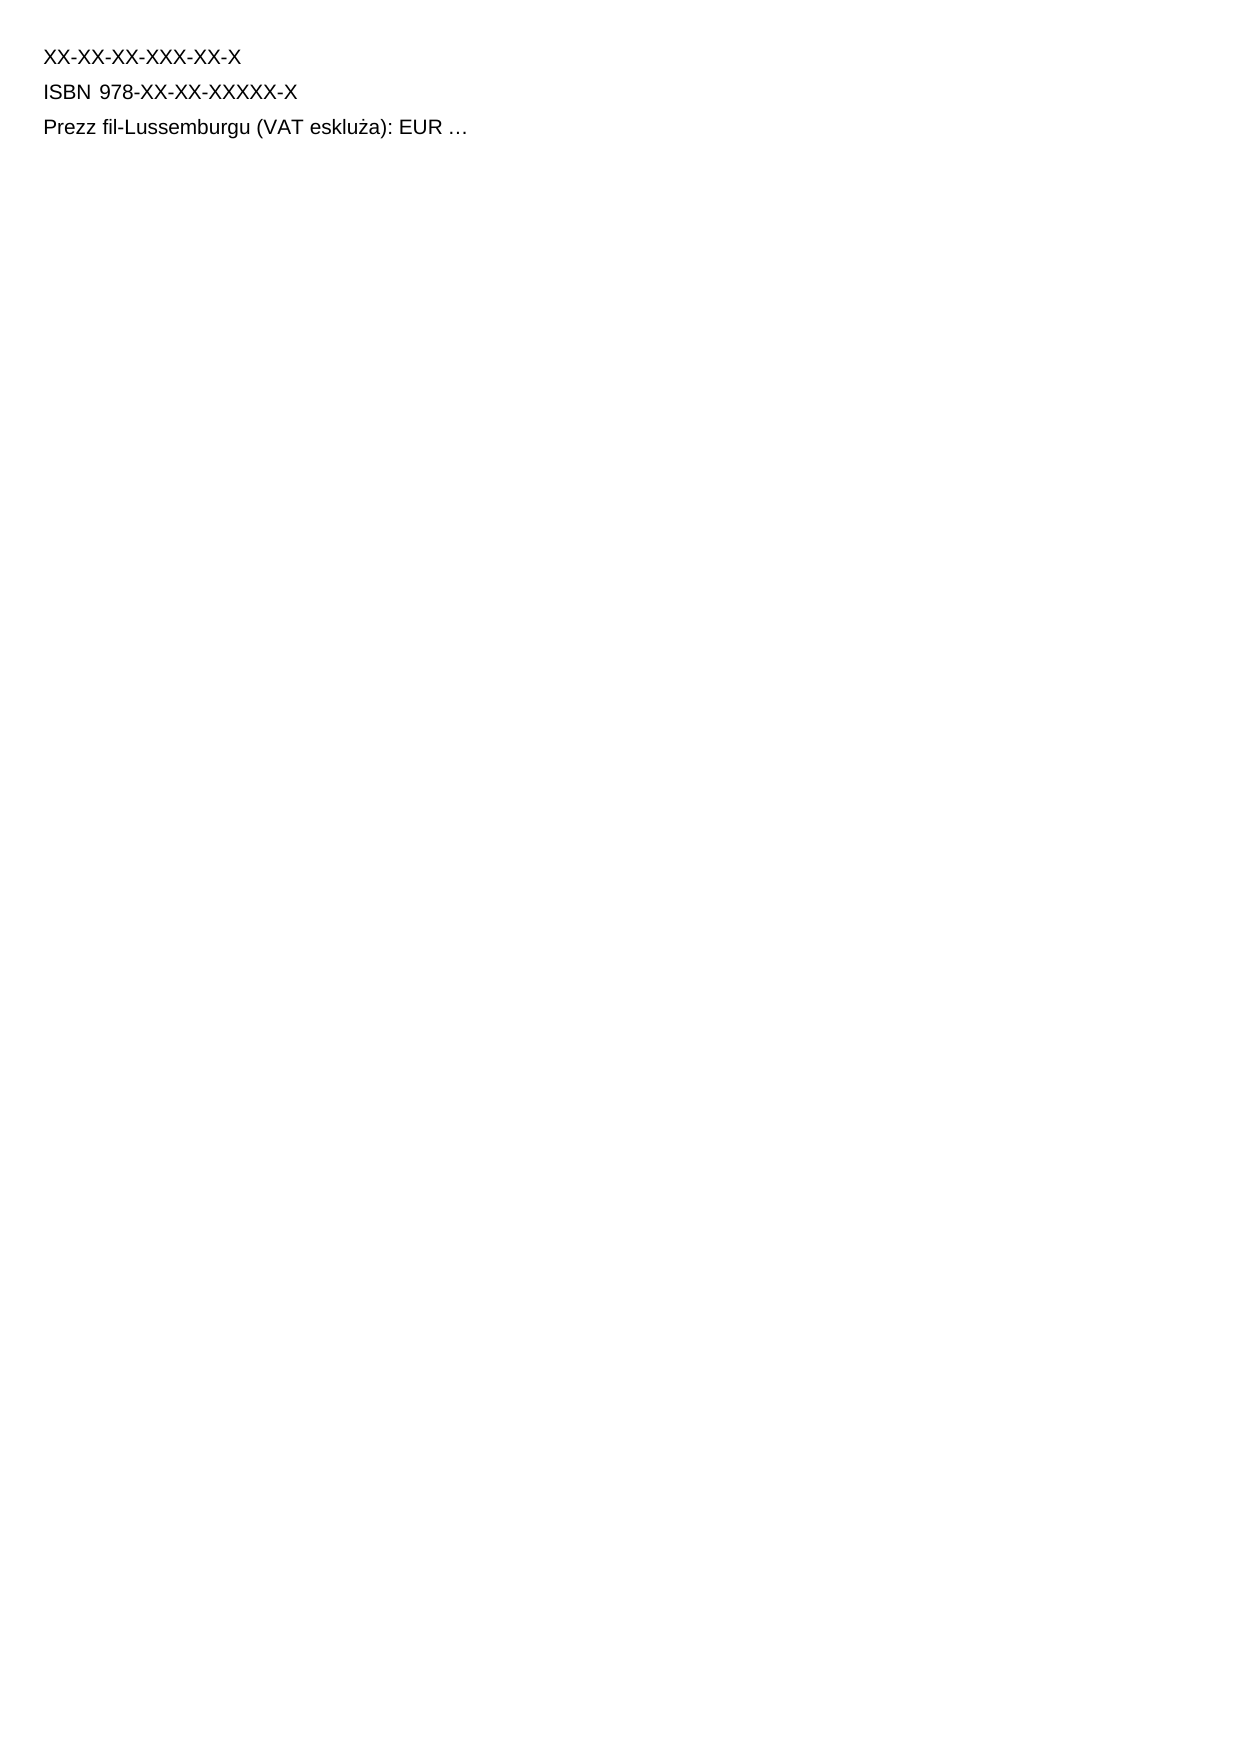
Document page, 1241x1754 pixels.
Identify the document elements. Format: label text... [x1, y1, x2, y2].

text ISBN 978-XX-XX-XXXXX-X [43, 80, 1152, 104]
text XX-XX-XX-XXX-XX-X [43, 45, 1152, 69]
text Prezz fil-Lussemburgu (VAT eskluża): EUR … [43, 115, 1152, 139]
